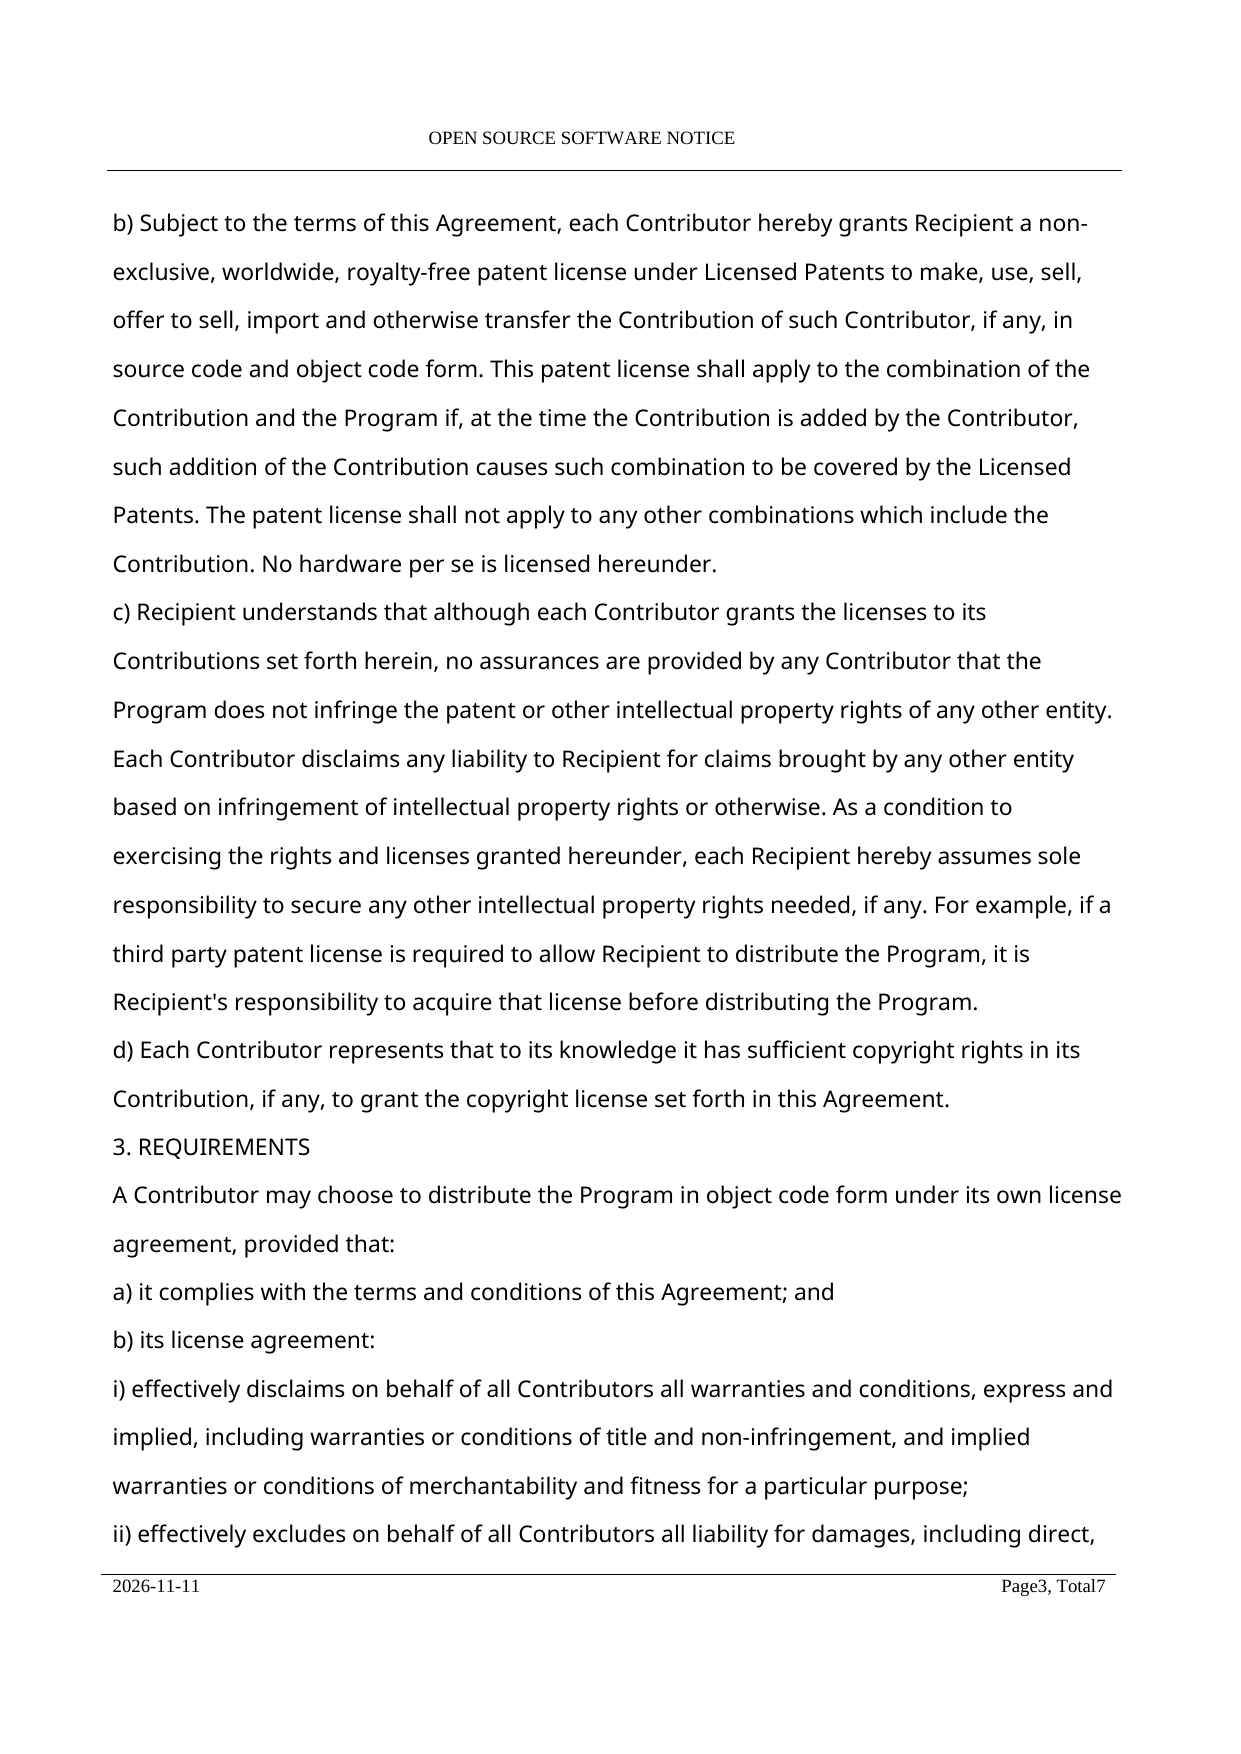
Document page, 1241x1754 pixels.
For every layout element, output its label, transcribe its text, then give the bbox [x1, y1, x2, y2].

text A Contributor may choose to distribute the Program in object code form under its own license agreement, provided that: [112, 1179, 1128, 1260]
text b) its license agreement: [112, 1324, 1128, 1356]
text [112, 1518, 1128, 1550]
text c) Recipient understands that although each Contributor grants the licenses to its Contributions set forth herein, no assurances are provided by any Contributor that the Program does not infringe the patent or other intellectual property rights of any other entity. Each Contributor disclaims any liability to Recipient for claims brought by any other entity based on infringement of intellectual property rights or otherwise. As a condition to exercising the rights and licenses granted hereunder, each Recipient hereby assumes sole responsibility to secure any other intellectual property rights needed, if any. For example, if a third party patent license is required to allow Recipient to distribute the Program, it is Recipient's responsibility to acquire that license before distributing the Program. [112, 596, 1128, 1018]
text 3. REQUIREMENTS [112, 1131, 1128, 1163]
text b) Subject to the terms of this Agreement, each Contributor hereby grants Recipient a non-exclusive, worldwide, royalty-free patent license under Licensed Patents to make, use, sell, offer to sell, import and otherwise transfer the Contribution of such Contributor, if any, in source code and object code form. This patent license shall apply to the combination of the Contribution and the Program if, at the time the Contribution is added by the Contributor, such addition of the Contribution causes such combination to be covered by the Licensed Patents. The patent license shall not apply to any other combinations which include the Contribution. No hardware per se is licensed hereunder. [112, 206, 1128, 580]
text a) it complies with the terms and conditions of this Agreement; and [112, 1276, 1128, 1308]
text d) Each Contributor represents that to its knowledge it has sufficient copyright rights in its Contribution, if any, to grant the copyright license set forth in this Agreement. [112, 1034, 1128, 1115]
text i) effectively disclaims on behalf of all Contributors all warranties and conditions, express and implied, including warranties or conditions of title and non-infringement, and implied warranties or conditions of merchantability and fitness for a particular purpose; [112, 1372, 1128, 1502]
